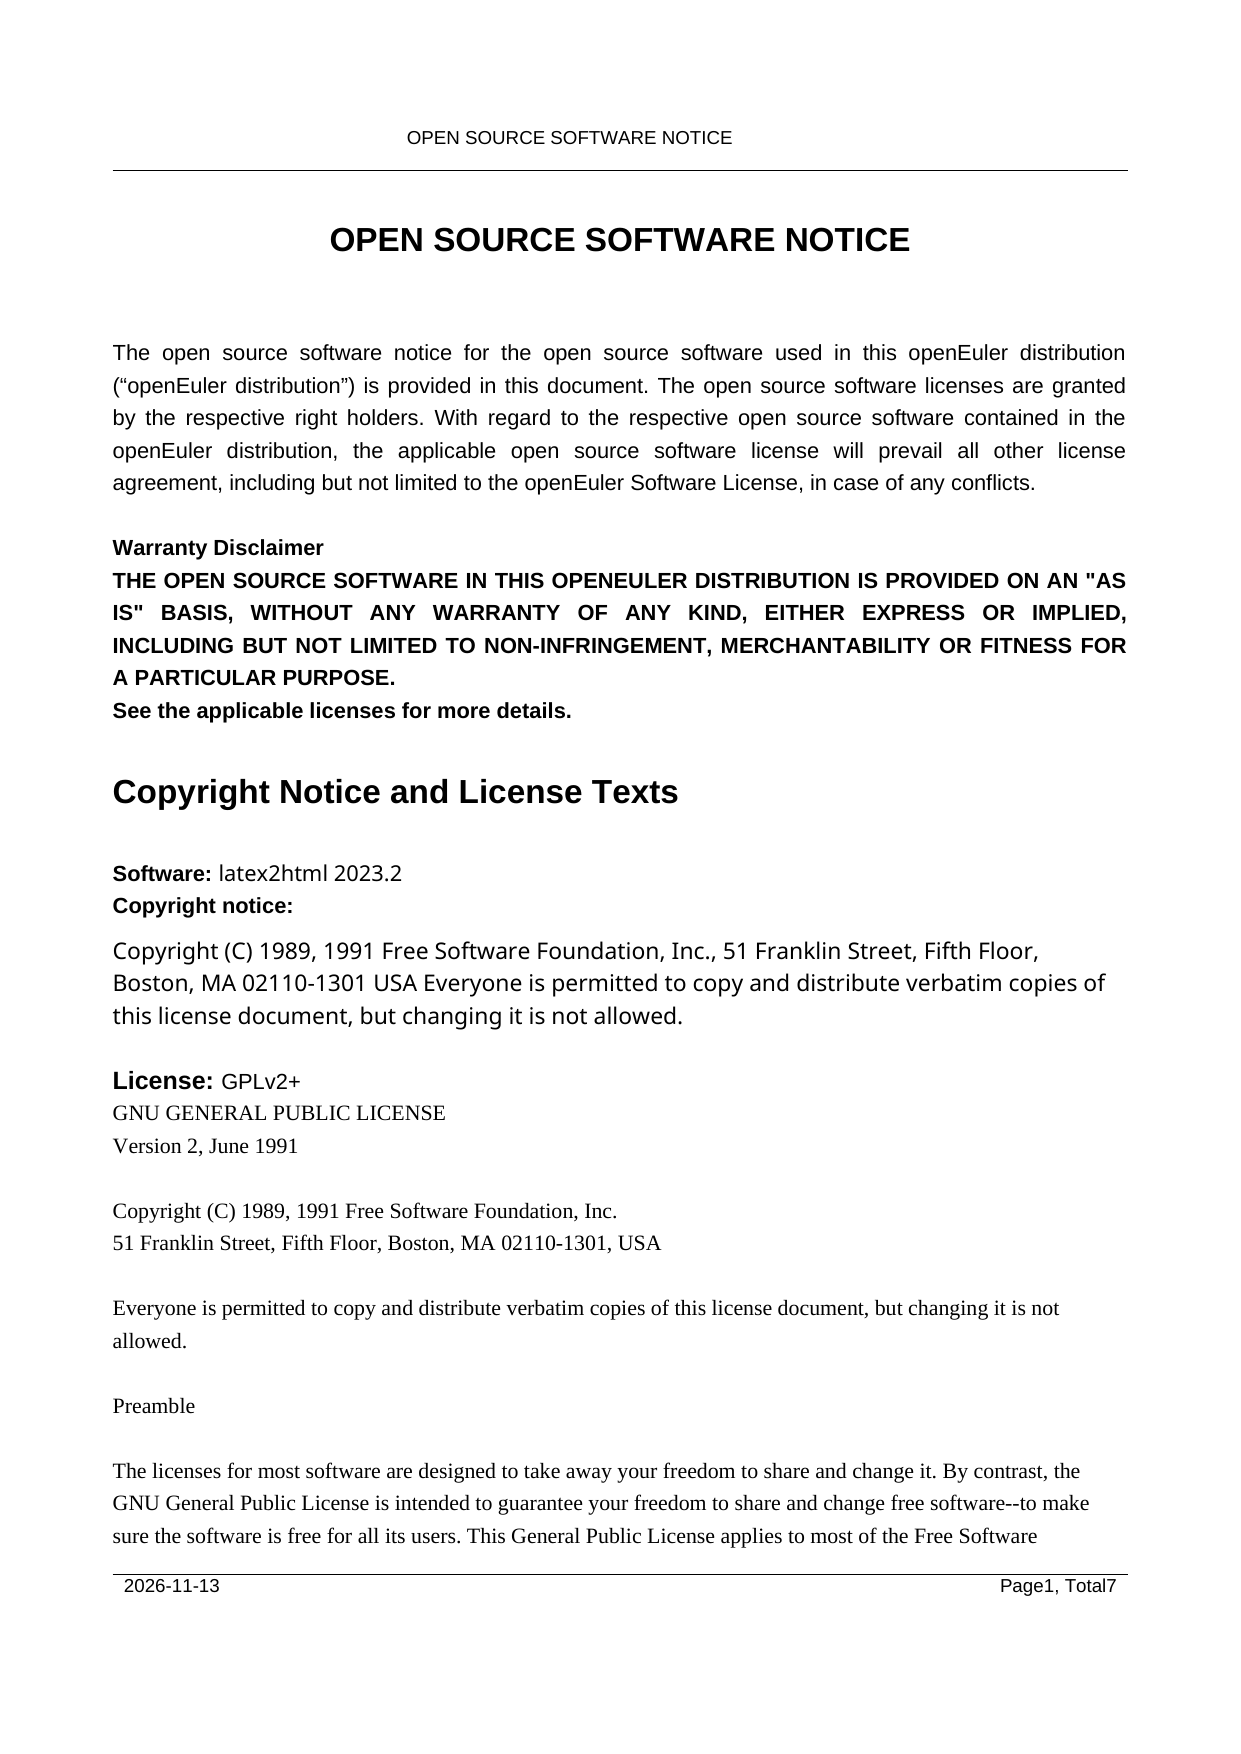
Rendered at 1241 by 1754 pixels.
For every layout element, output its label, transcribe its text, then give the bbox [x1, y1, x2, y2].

text The open source software notice for the open source software used in this openEuler distribution (“openEuler distribution”) is provided in this document. The open source software licenses are granted by the respective right holders. With regard to the respective open source software contained in the openEuler distribution, the applicable open source software license will prevail all other license agreement, including but not limited to the openEuler Software License, in case of any conflicts. [112, 336, 1128, 499]
text License: GPLv2+ [112, 1064, 1128, 1096]
text Copyright Notice and License Texts [112, 759, 1128, 824]
text THE OPEN SOURCE SOFTWARE IN THIS OPENEULER DISTRIBUTION IS PROVIDED ON AN "AS IS" BASIS, WITHOUT ANY WARRANTY OF ANY KIND, EITHER EXPRESS OR IMPLIED, INCLUDING BUT NOT LIMITED TO NON-INFRINGEMENT, MERCHANTABILITY OR FITNESS FOR A PARTICULAR PURPOSE. See the applicable licenses for more details. [112, 564, 1128, 726]
text Warranty Disclaimer [112, 531, 1128, 564]
text Copyright notice: [112, 889, 1128, 921]
text Copyright (C) 1989, 1991 Free Software Foundation, Inc., 51 Franklin Street, Fifth Floor, Boston, MA 02110-1301 USA Everyone is permitted to copy and distribute verbatim copies of this license document, but changing it is not allowed. [112, 934, 1128, 1064]
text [112, 1096, 1128, 1551]
title Software: latex2html 2023.2 [112, 856, 1128, 889]
text OPEN SOURCE SOFTWARE NOTICE [112, 206, 1128, 271]
